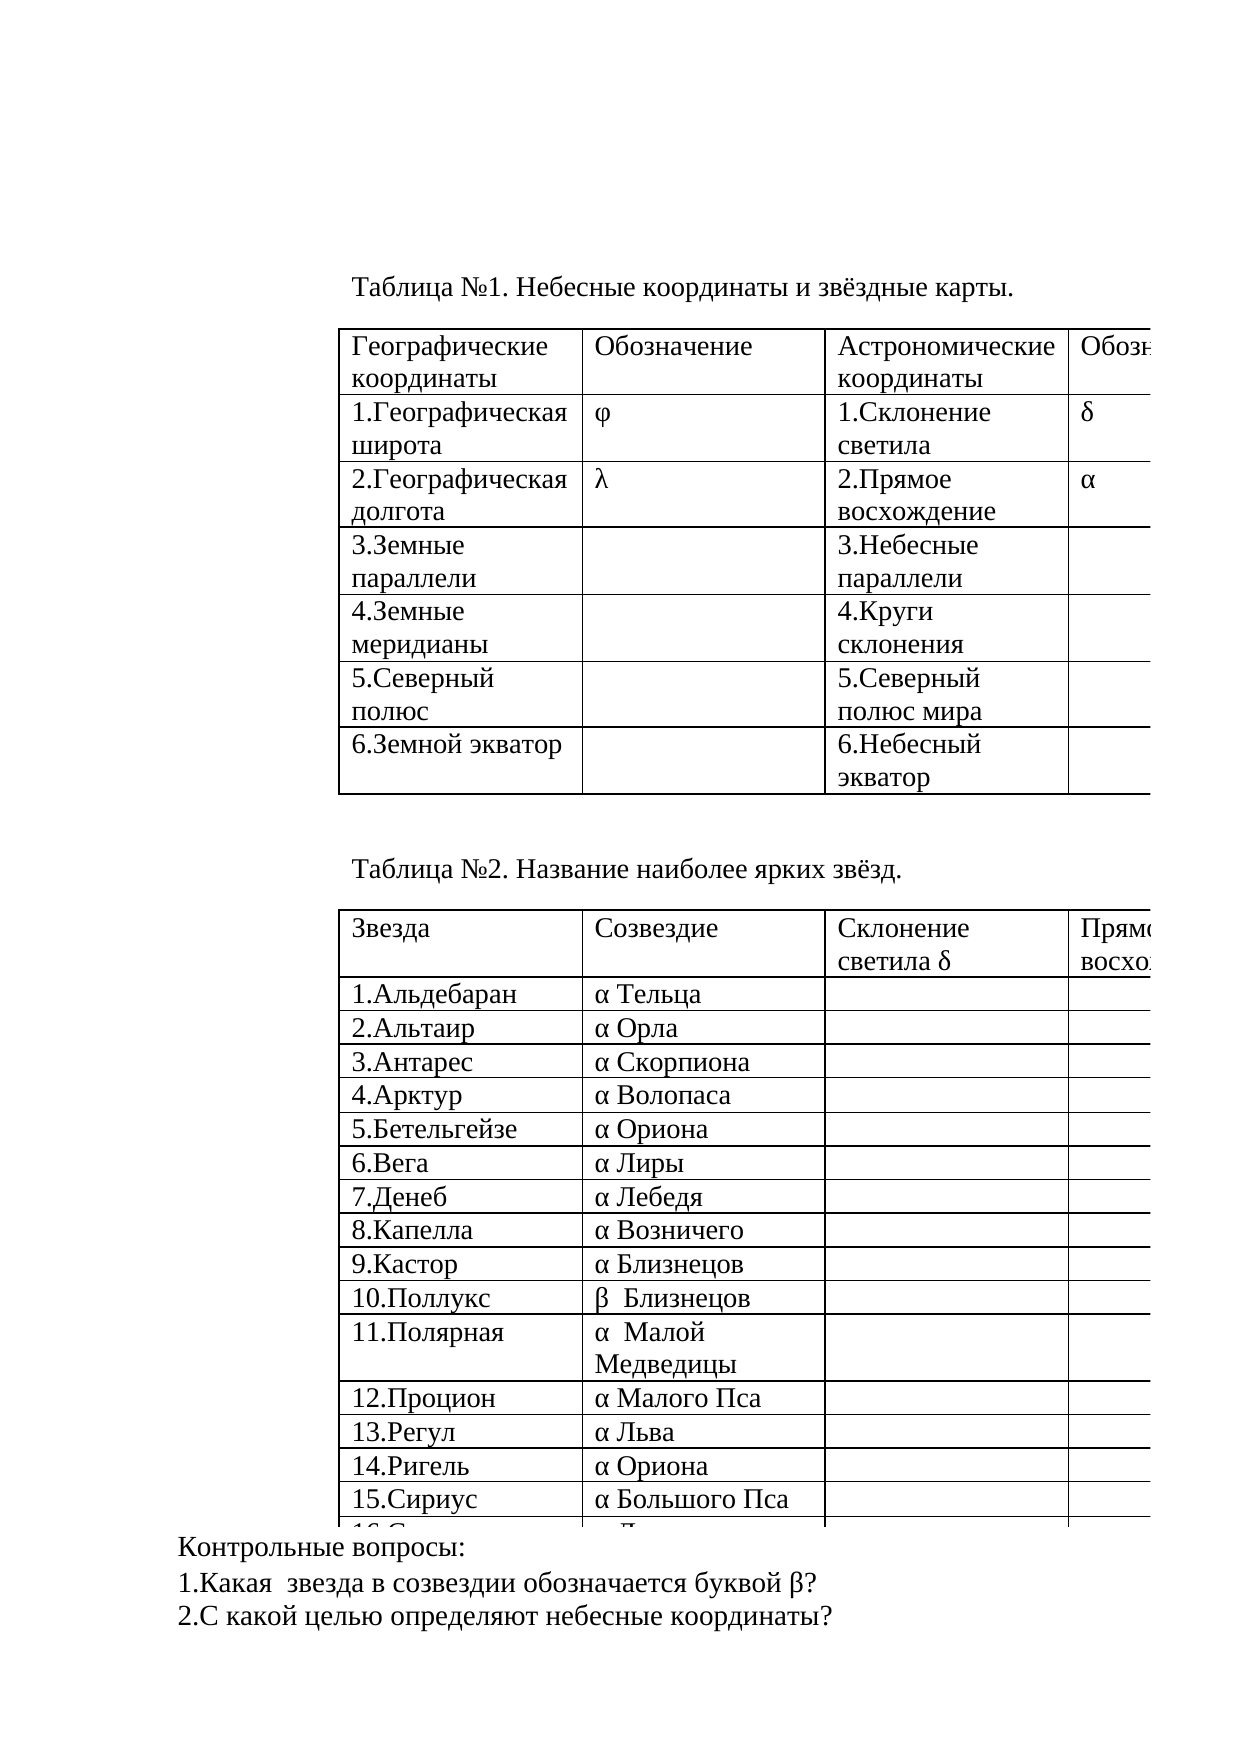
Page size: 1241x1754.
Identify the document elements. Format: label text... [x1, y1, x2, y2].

text 1.Какая звезда в созвездии обозначается буквой β? [177, 1565, 1152, 1598]
text Контрольные вопросы: [177, 154, 1152, 1562]
text 2.С какой целью определяют небесные координаты? [177, 1598, 1152, 1632]
